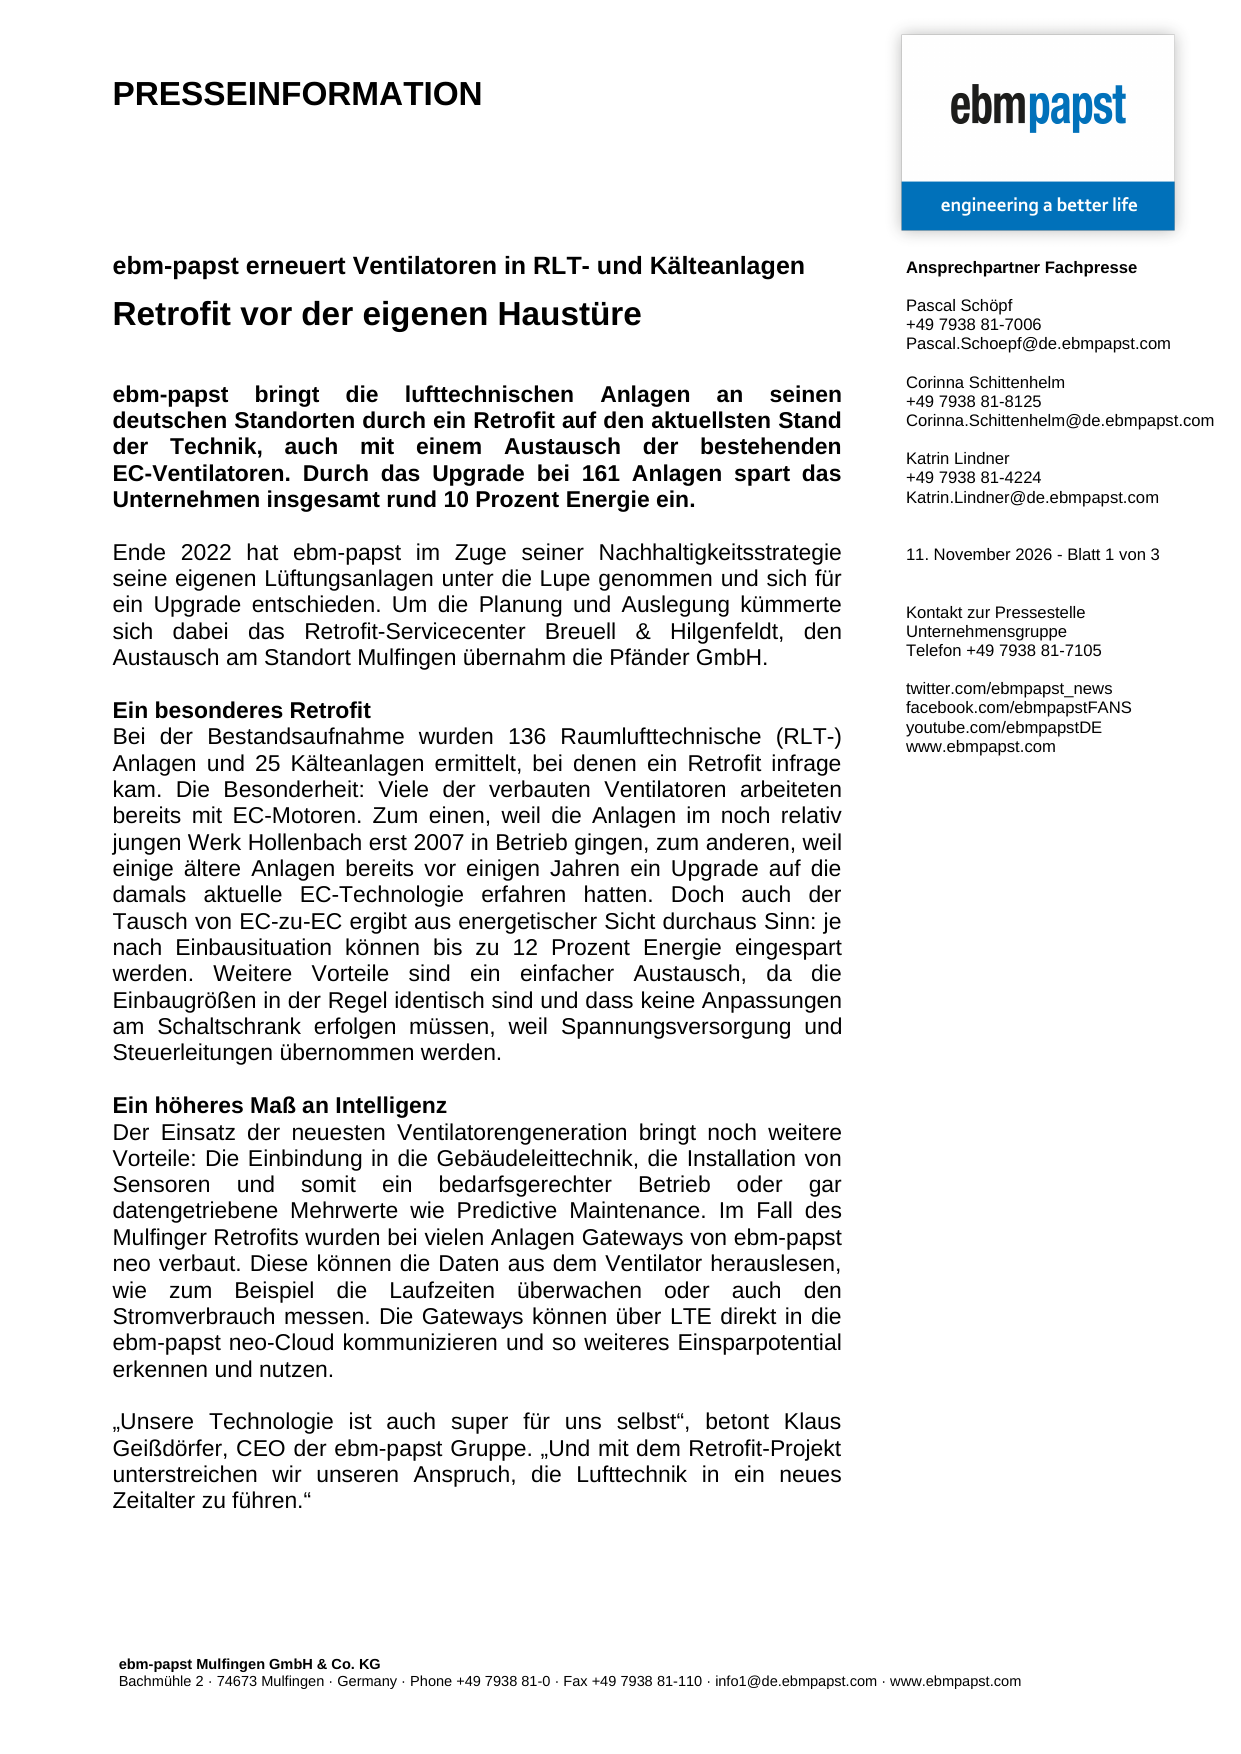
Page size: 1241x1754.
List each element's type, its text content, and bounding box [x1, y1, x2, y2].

text Ende 2022 hat ebm-papst im Zuge seiner Nachhaltigkeitsstrategie seine eigenen Lüftungsanlagen unter die Lupe genommen und sich für ein Upgrade entschieden. Um die Planung und Auslegung kümmerte sich dabei das Retrofit-Servicecenter Breuell & Hilgenfeldt, den Austausch am Standort Mulfingen übernahm die Pfänder GmbH. [112, 539, 842, 670]
text „Unsere Technologie ist auch super für uns selbst“, betont Klaus Geißdörfer, CEO der ebm-papst Gruppe. „Und mit dem Retrofit-Projekt unterstreichen wir unseren Anspruch, die Lufttechnik in ein neues Zeitalter zu führen.“ [112, 1408, 842, 1514]
text Bei der Bestandsaufnahme wurden 136 Raumlufttechnische (RLT-) Anlagen und 25 Kälteanlagen ermittelt, bei denen ein Retrofit infrage kam. Die Besonderheit: Viele der verbauten Ventilatoren arbeiteten bereits mit EC-Motoren. Zum einen, weil die Anlagen im noch relativ jungen Werk Hollenbach erst 2007 in Betrieb gingen, zum anderen, weil einige ältere Anlagen bereits vor einigen Jahren ein Upgrade auf die damals aktuelle EC-Technologie erfahren hatten. Doch auch der Tausch von EC-zu-EC ergibt aus energetischer Sicht durchaus Sinn: je nach Einbausituation können bis zu 12 Prozent Energie eingespart werden. Weitere Vorteile sind ein einfacher Austausch, da die Einbaugrößen in der Regel identisch sind und dass keine Anpassungen am Schaltschrank erfolgen müssen, weil Spannungsversorgung und Steuerleitungen übernommen werden. [112, 723, 842, 1066]
text Der Einsatz der neuesten Ventilatorengeneration bringt noch weitere Vorteile: Die Einbindung in die Gebäudeleittechnik, die Installation von Sensoren und somit ein bedarfsgerechter Betrieb oder gar datengetriebene Mehrwerte wie Predictive Maintenance. Im Fall des Mulfinger Retrofits wurden bei vielen Anlagen Gateways von ebm-papst neo verbaut. Diese können die Daten aus dem Ventilator herauslesen, wie zum Beispiel die Laufzeiten überwachen oder auch den Stromverbrauch messen. Die Gateways können über LTE direkt in die ebm-papst neo-Cloud kommunizieren und so weiteres Einsparpotential erkennen und nutzen. [112, 1118, 842, 1382]
picture [882, 15, 1194, 250]
text ebm-papst bringt die lufttechnischen Anlagen an seinen deutschen Standorten durch ein Retrofit auf den aktuellsten Stand der Technik, auch mit einem Austausch der bestehenden EC-Ventilatoren. Durch das Upgrade bei 161 Anlagen spart das Unternehmen insgesamt rund 10 Prozent Energie ein. [112, 381, 842, 512]
text Ein besonderes Retrofit [112, 697, 842, 723]
text Ein höheres Maß an Intelligenz [112, 1092, 842, 1118]
